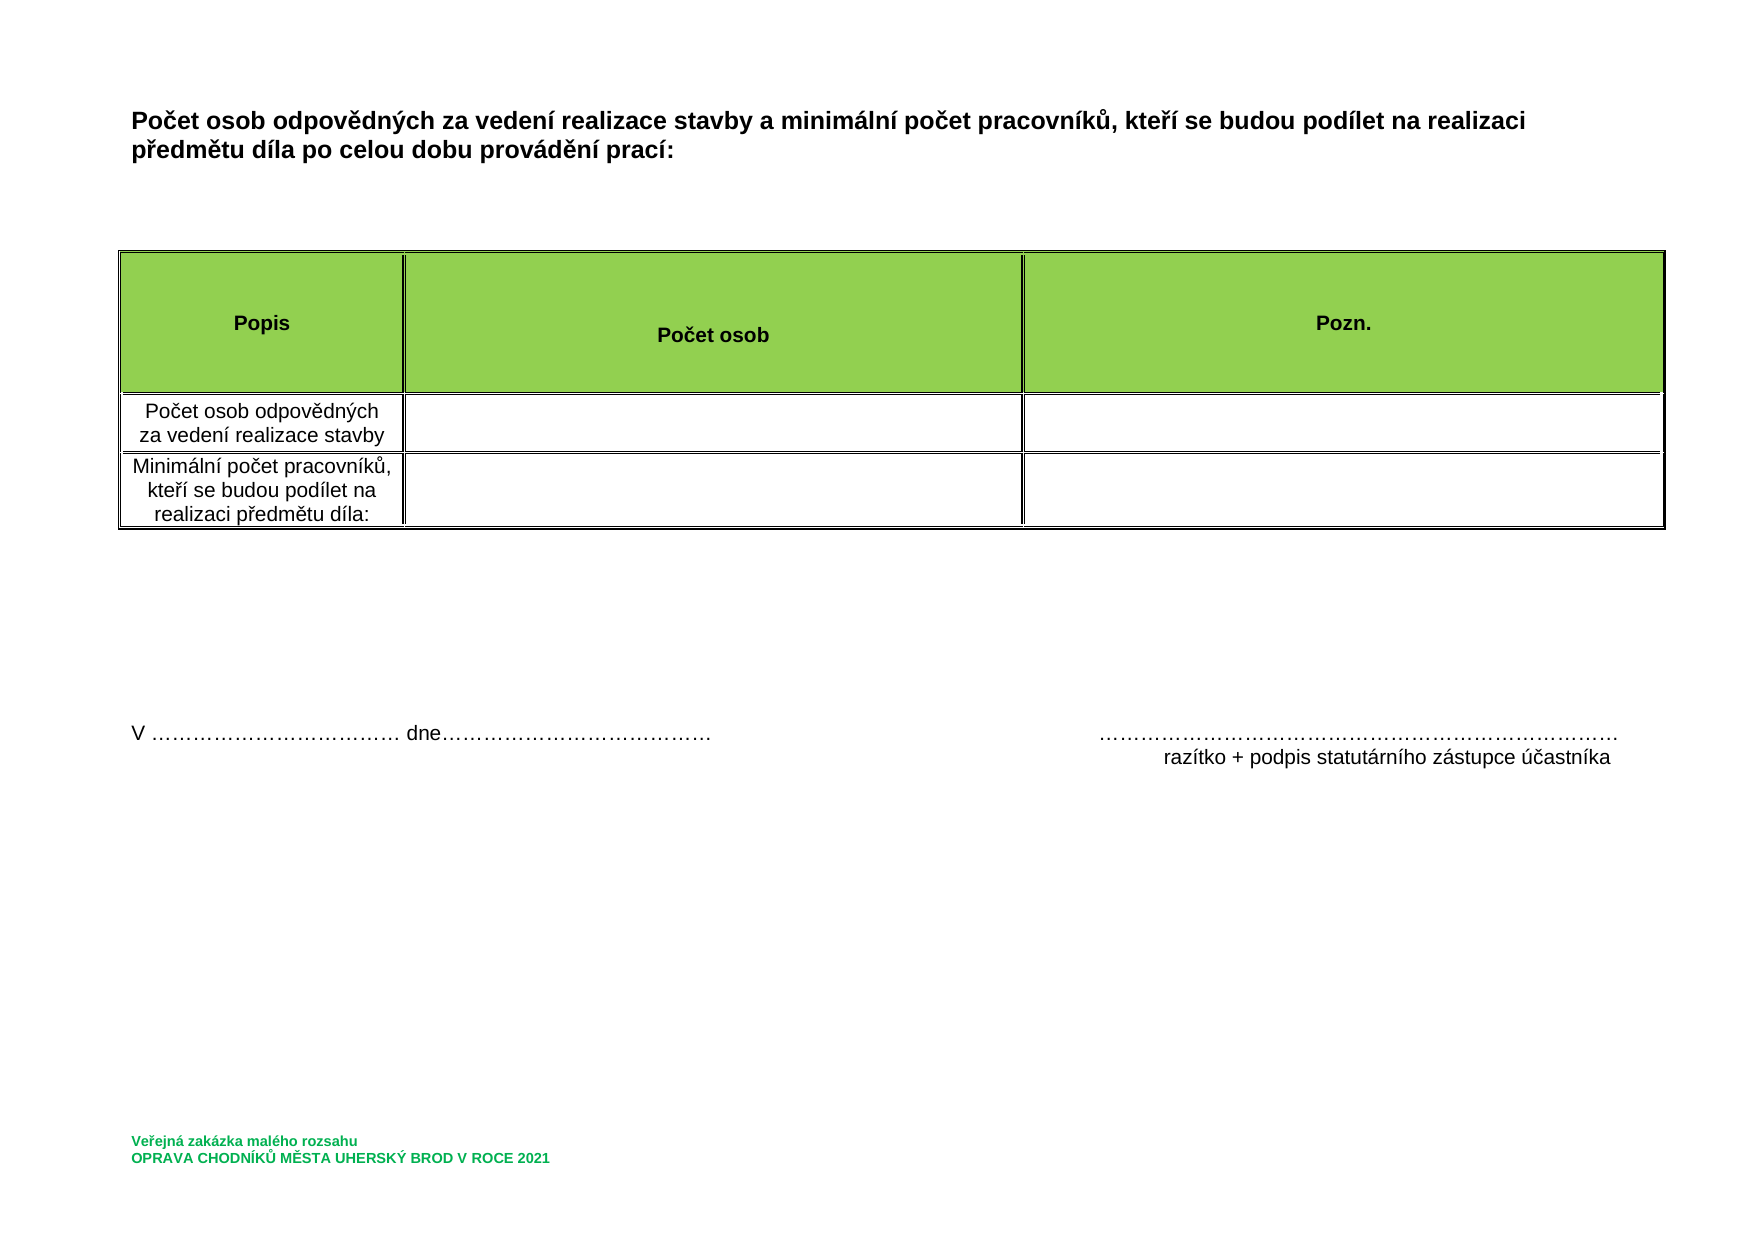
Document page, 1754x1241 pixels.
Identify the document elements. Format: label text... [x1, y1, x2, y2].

text razítko + podpis statutárního zástupce účastníka [131, 745, 1642, 769]
table_header Pozn. [1023, 253, 1663, 392]
table_cell Minimální počet pracovníků, kteří se budou podílet na realizaci předmětu díla: [121, 451, 404, 526]
text Počet osob odpovědných za vedení realizace stavby a minimální počet pracovníků, kteří se budou podílet na realizaci předmětu díla po celou dobu provádění prací: [131, 106, 1642, 164]
table_header Popis [121, 253, 404, 392]
table_cell [1023, 451, 1663, 526]
table_header Počet osob [404, 253, 1023, 392]
table_cell [406, 395, 1021, 451]
text V ……………………………… dne………………………………… ………………………………………………………………… [131, 721, 1642, 745]
table_cell Počet osob odpovědných za vedení realizace stavby [121, 392, 403, 451]
table_cell [1025, 392, 1663, 451]
table_cell [404, 454, 1023, 526]
